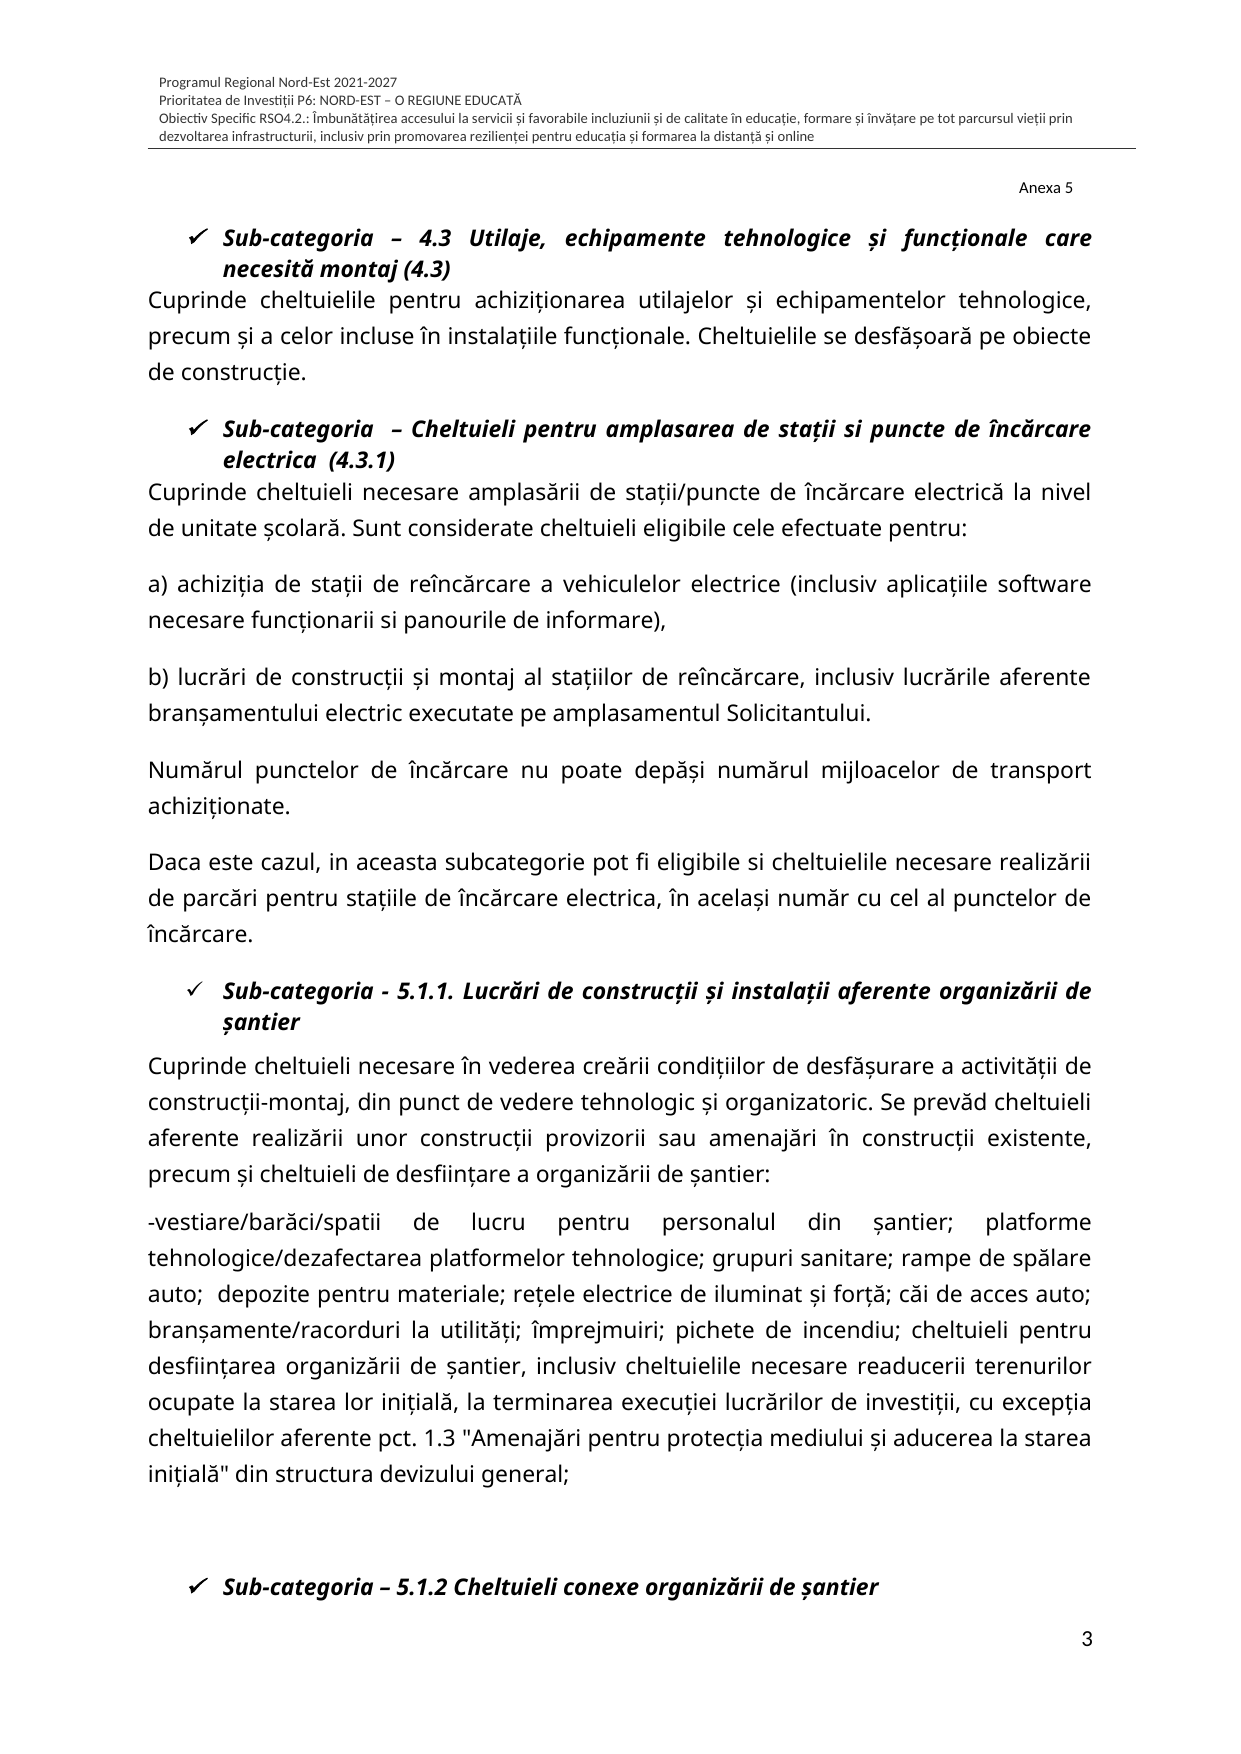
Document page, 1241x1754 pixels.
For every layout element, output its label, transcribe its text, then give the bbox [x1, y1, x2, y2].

text Numărul punctelor de încărcare nu poate depăși numărul mijloacelor de transport achiziționate. [148, 754, 1093, 821]
text Cuprinde cheltuieli necesare în vederea creării condițiilor de desfășurare a activității de construcții-montaj, din punct de vedere tehnologic și organizatoric. Se prevăd cheltuieli aferente realizării unor construcții provizorii sau amenajări în construcții existente, precum și cheltuieli de desființare a organizării de șantier: [148, 1050, 1093, 1189]
text Cuprinde cheltuieli necesare amplasării de stații/puncte de încărcare electrică la nivel de unitate școlară. Sunt considerate cheltuieli eligibile cele efectuate pentru: [148, 476, 1093, 543]
text a) achiziția de stații de reîncărcare a vehiculelor electrice (inclusiv aplicațiile software necesare funcționarii si panourile de informare), [148, 568, 1093, 635]
text Daca este cazul, in aceasta subcategorie pot fi eligibile si cheltuielile necesare realizării de parcări pentru stațiile de încărcare electrica, în același număr cu cel al punctelor de încărcare. [148, 846, 1093, 949]
list Sub-categoria - 5.1.1. Lucrări de construcții și instalații aferente organizării de șantier [185, 975, 1093, 1037]
text b) lucrări de construcții și montaj al stațiilor de reîncărcare, inclusiv lucrările aferente branșamentului electric executate pe amplasamentul Solicitantului. [148, 661, 1093, 728]
text Cuprinde cheltuielile pentru achiziționarea utilajelor și echipamentelor tehnologice, precum și a celor incluse în instalațiile funcționale. Cheltuielile se desfășoară pe obiecte de construcție. [148, 284, 1093, 387]
list Sub-categoria – 5.1.2 Cheltuieli conexe organizării de șantier [185, 1571, 1093, 1603]
text -vestiare/barăci/spatii de lucru pentru personalul din șantier; platforme tehnologice/dezafectarea platformelor tehnologice; grupuri sanitare; rampe de spălare auto; depozite pentru materiale; rețele electrice de iluminat și forță; căi de acces auto; branșamente/racorduri la utilități; împrejmuiri; pichete de incendiu; cheltuieli pentru desființarea organizării de șantier, inclusiv cheltuielile necesare readucerii terenurilor ocupate la starea lor inițială, la terminarea execuției lucrărilor de investiții, cu excepția cheltuielilor aferente pct. 1.3 "Amenajări pentru protecția mediului și aducerea la starea inițială" din structura devizului general; [148, 1206, 1093, 1489]
list Sub-categoria – 4.3 Utilaje, echipamente tehnologice și funcționale care necesită montaj (4.3) [185, 222, 1093, 284]
list Sub-categoria – Cheltuieli pentru amplasarea de stații si puncte de încărcare electrica (4.3.1) [185, 413, 1093, 476]
